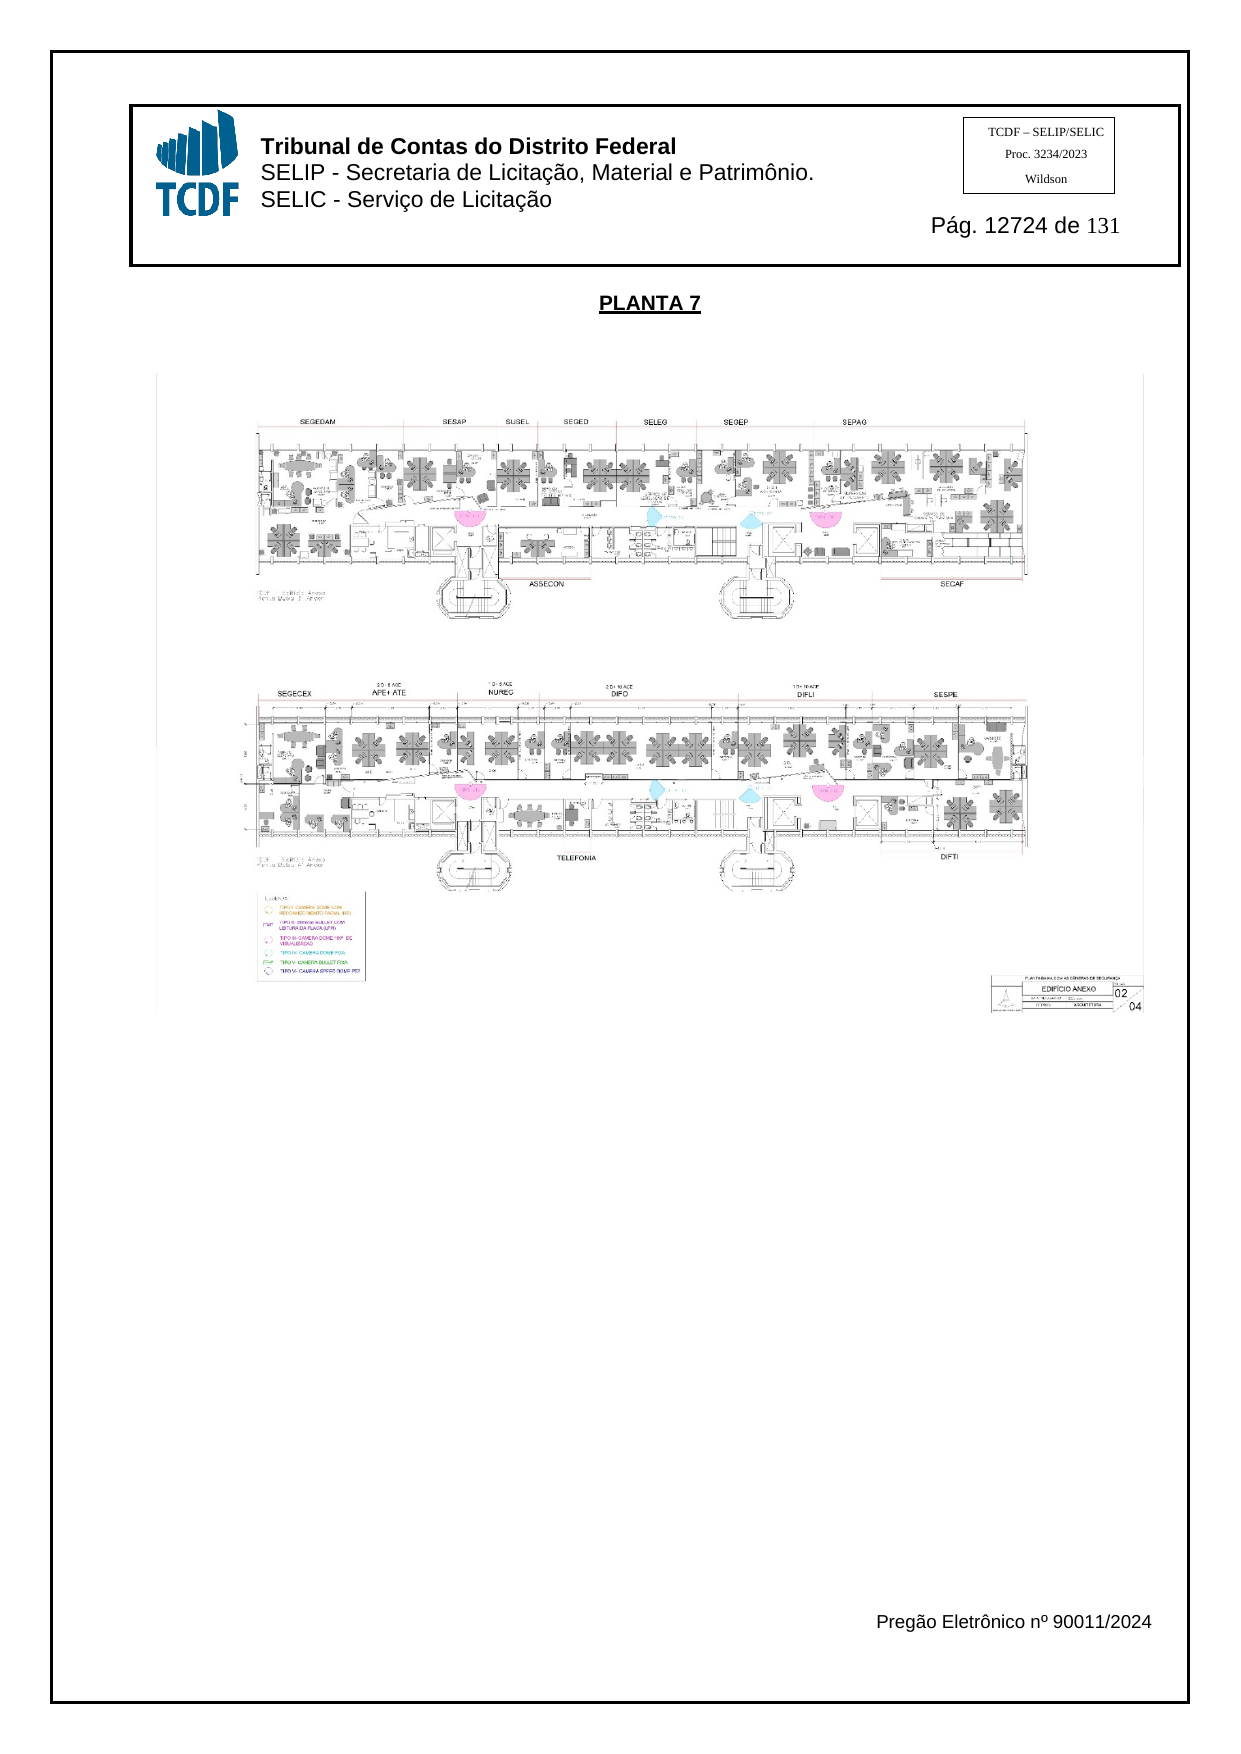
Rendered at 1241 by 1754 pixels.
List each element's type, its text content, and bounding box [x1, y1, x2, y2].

picture [142, 107, 253, 218]
picture [148, 338, 1152, 1048]
text PLANTA 7 [148, 291, 1152, 314]
